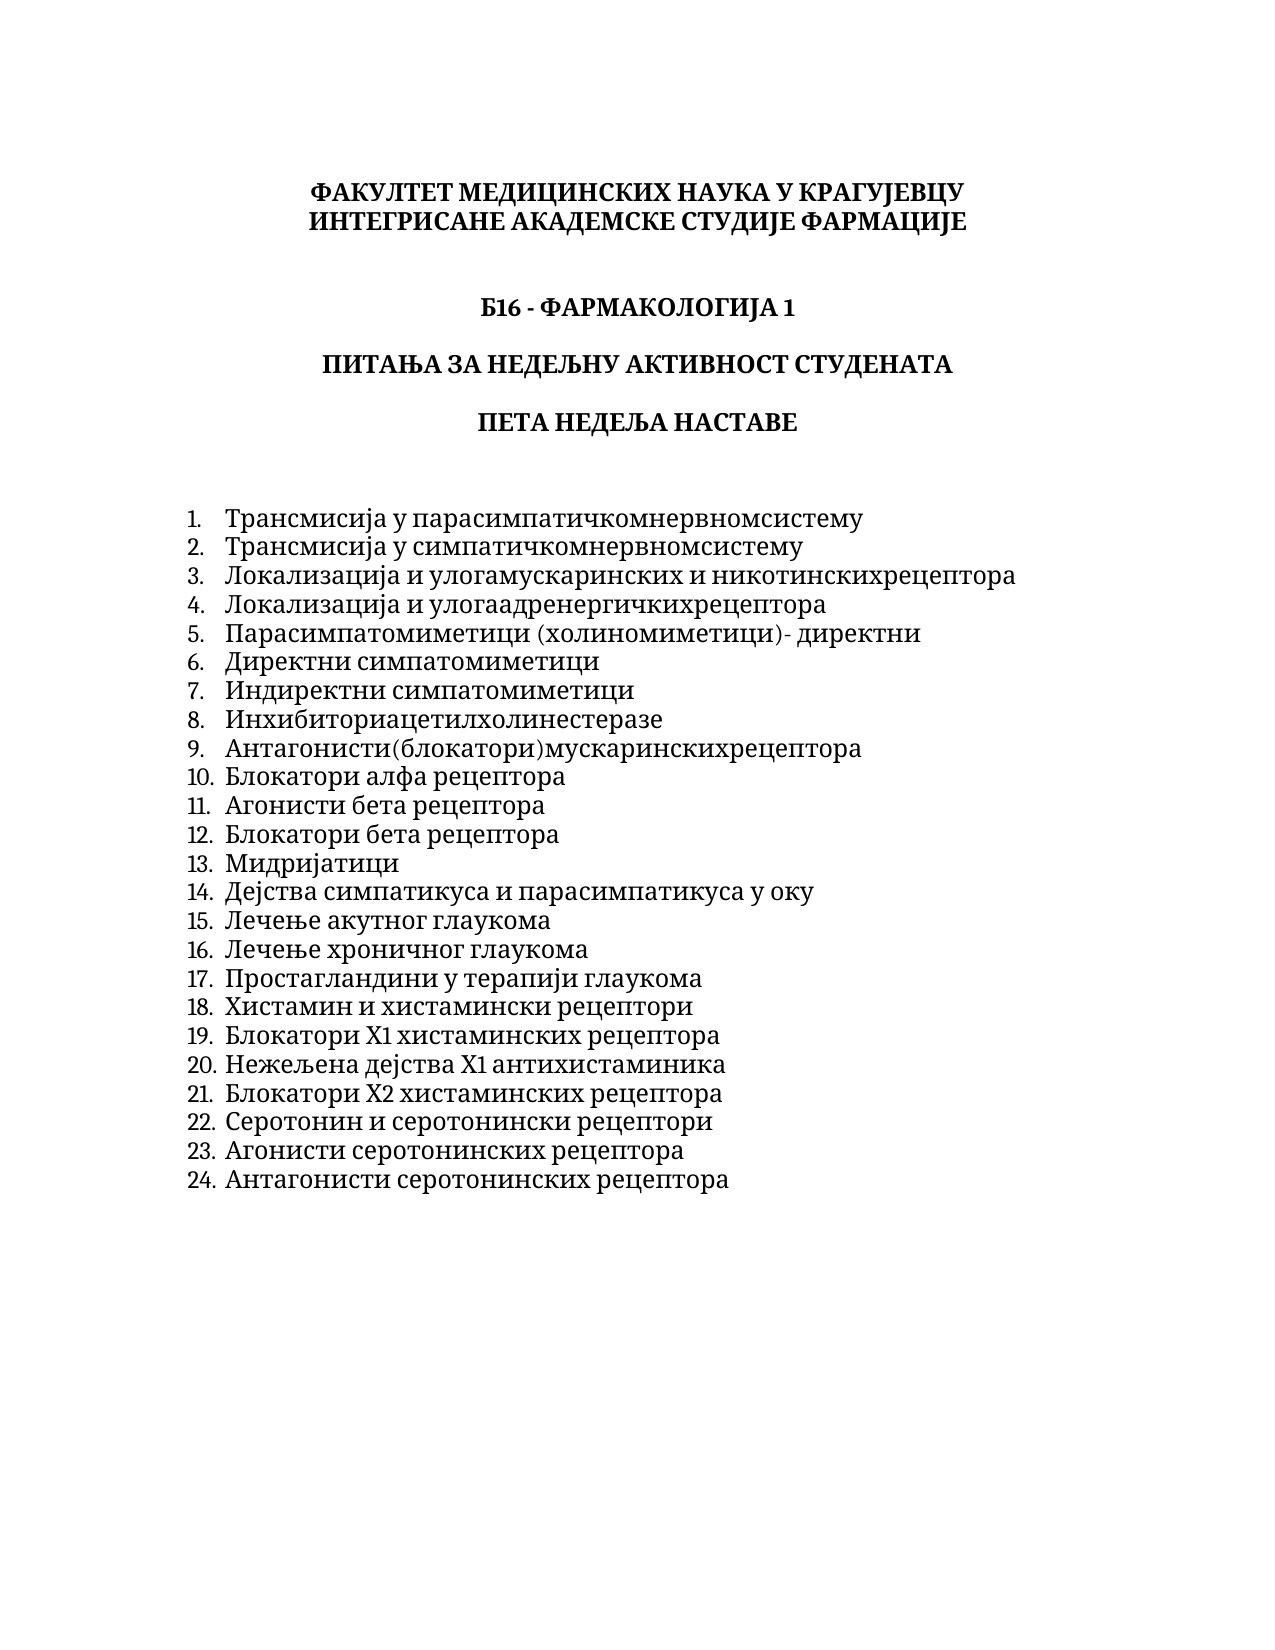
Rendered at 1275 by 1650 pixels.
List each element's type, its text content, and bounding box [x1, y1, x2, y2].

list Индиректни симпатомиметици [187, 677, 1125, 706]
list Локализација и улогамускаринских и никотинскихрецептора [187, 562, 1125, 591]
list Агонисти серотонинских рецептора [187, 1137, 1125, 1166]
list Трансмисија у симпатичкомнервномсистему [187, 533, 1125, 562]
list Агонисти бета рецептора [187, 792, 1125, 821]
list Лечење хроничног глаукома [187, 936, 1125, 964]
list Трансмисија у парасимпатичкомнервномсистему [187, 504, 1125, 533]
list Простагландини у терапији глаукома [187, 964, 1125, 993]
list Блокатори Х2 хистаминских рецептора [187, 1079, 1125, 1108]
text Б16 - ФАРМАКОЛОГИЈА 1 [150, 294, 1125, 322]
text ИНТЕГРИСАНЕ АКАДЕМСКЕ СТУДИЈЕ ФАРМАЦИЈЕ [150, 207, 1125, 236]
list Антагонисти серотонинских рецептора [187, 1166, 1125, 1194]
list Локализација и улогаадренергичкихрецептора [187, 591, 1125, 619]
list Блокатори бета рецептора [187, 821, 1125, 849]
list Антагонисти(блокатори)мускаринскихрецептора [187, 734, 1125, 763]
list Директни симпатомиметици [187, 648, 1125, 677]
list Дејства симпатикуса и парасимпатикуса у оку [187, 878, 1125, 907]
list Блокатори алфа рецептора [187, 763, 1125, 792]
list Инхибиториацетилхолинестеразе [187, 706, 1125, 734]
list Блокатори Х1 хистаминских рецептора [187, 1022, 1125, 1051]
list Нежељена дејства Х1 антихистаминика [187, 1051, 1125, 1079]
list Серотонин и серотонински рецептори [187, 1108, 1125, 1137]
list Парасимпатомиметици (холиномиметици)- директни [187, 619, 1125, 648]
text ФАКУЛТЕТ МЕДИЦИНСКИХ НАУКА У КРАГУЈЕВЦУ [150, 179, 1125, 207]
list Мидријатици [187, 849, 1125, 878]
list Лечење акутног глаукома [187, 907, 1125, 936]
list Хистамин и хистамински рецептори [187, 993, 1125, 1022]
text ПИТАЊА ЗА НЕДЕЉНУ АКТИВНОСТ СТУДЕНАТА [150, 351, 1125, 380]
text ПЕТА НЕДЕЉА НАСТАВЕ [150, 409, 1125, 437]
